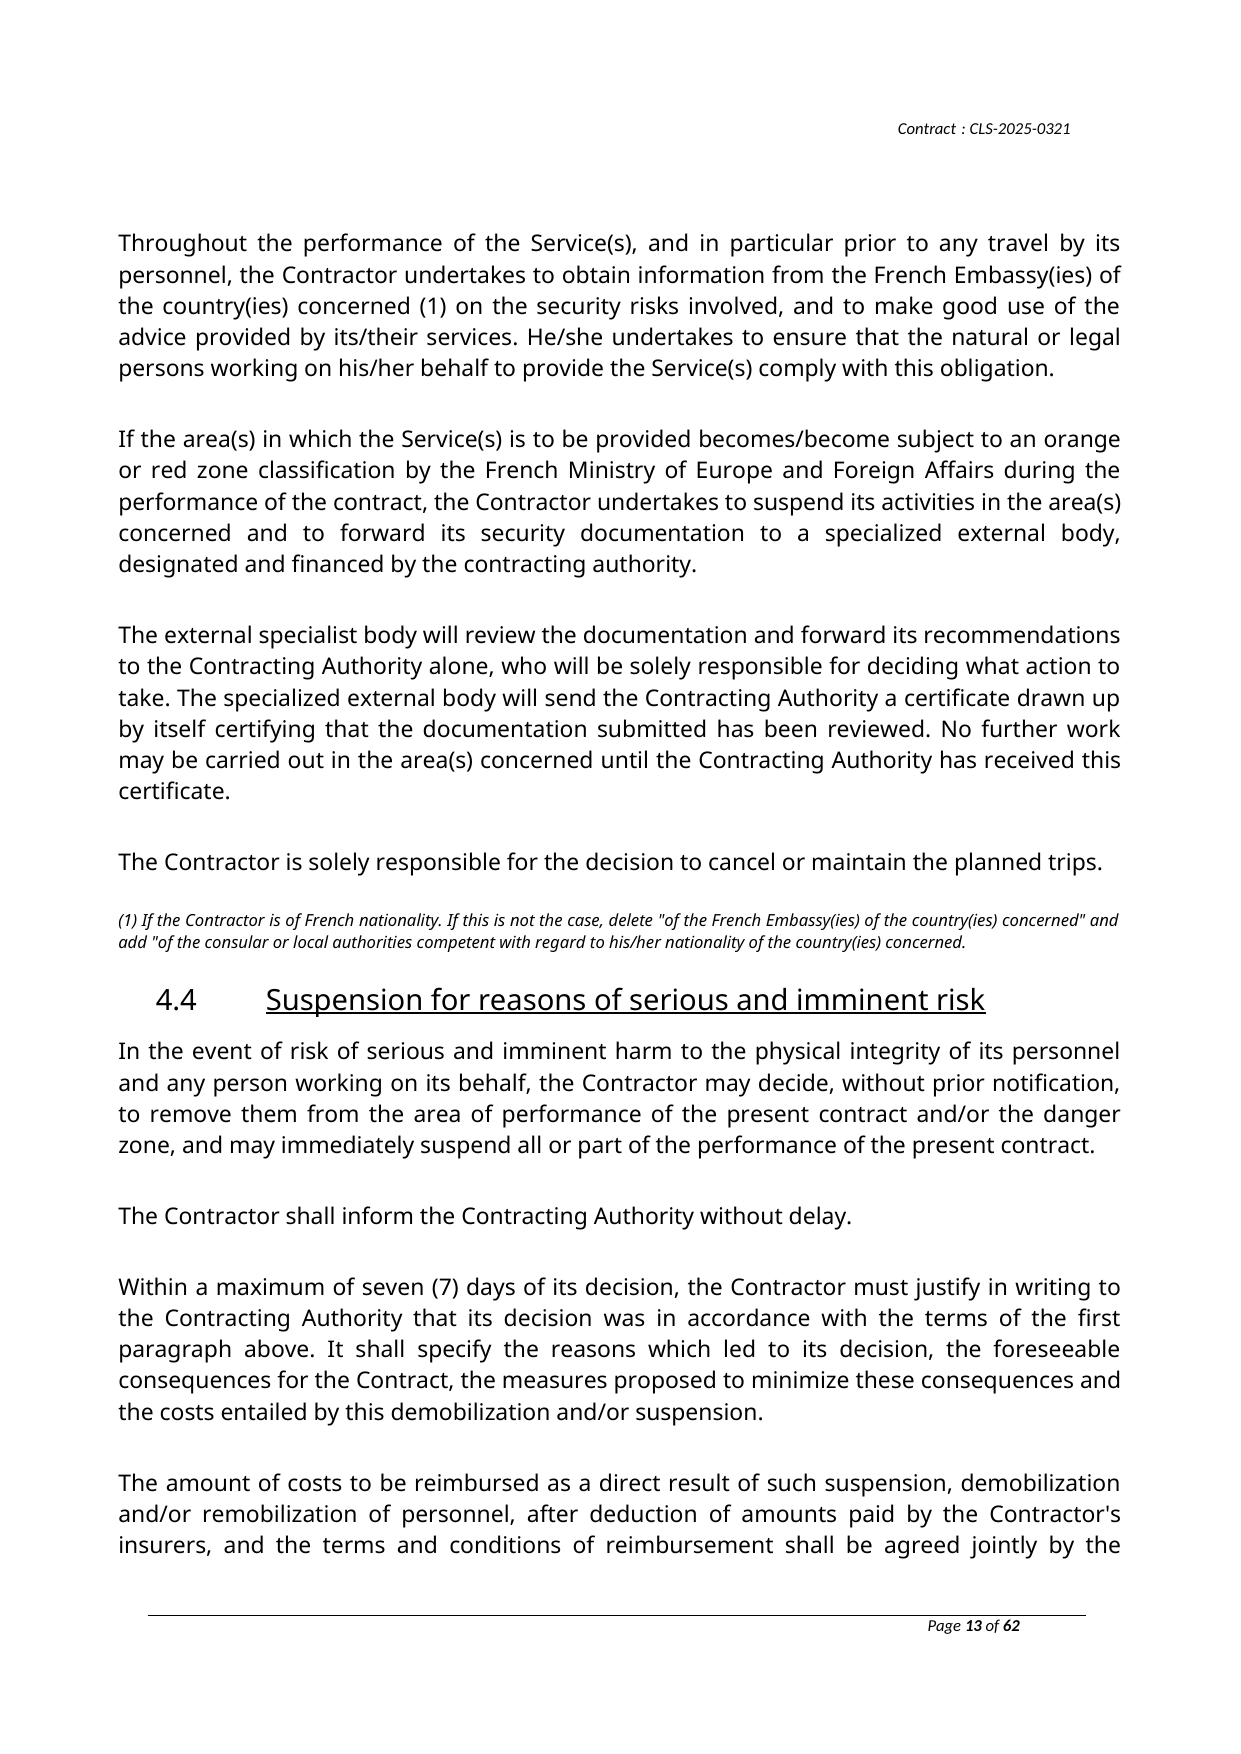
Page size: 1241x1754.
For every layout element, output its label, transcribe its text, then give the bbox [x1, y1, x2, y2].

text The external specialist body will review the documentation and forward its recommendations to the Contracting Authority alone, who will be solely responsible for deciding what action to take. The specialized external body will send the Contracting Authority a certificate drawn up by itself certifying that the documentation submitted has been reviewed. No further work may be carried out in the area(s) concerned until the Contracting Authority has received this certificate. [118, 619, 1122, 807]
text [118, 1466, 1122, 1560]
text The Contractor shall inform the Contracting Authority without delay. [118, 1200, 1122, 1231]
text If the area(s) in which the Service(s) is to be provided becomes/become subject to an orange or red zone classification by the French Ministry of Europe and Foreign Affairs during the performance of the contract, the Contractor undertakes to suspend its activities in the area(s) concerned and to forward its security documentation to a specialized external body, designated and financed by the contracting authority. [118, 423, 1122, 579]
text Suspension for reasons of serious and imminent risk [156, 979, 1122, 1018]
text (1) If the Contractor is of French nationality. If this is not the case, delete "of the French Embassy(ies) of the country(ies) concerned" and add "of the consular or local authorities competent with regard to his/her nationality of the country(ies) concerned. [118, 908, 1122, 954]
text The Contractor is solely responsible for the decision to cancel or maintain the planned trips. [118, 846, 1122, 877]
text In the event of risk of serious and imminent harm to the physical integrity of its personnel and any person working on its behalf, the Contractor may decide, without prior notification, to remove them from the area of performance of the present contract and/or the danger zone, and may immediately suspend all or part of the performance of the present contract. [118, 1035, 1122, 1160]
text Within a maximum of seven (7) days of its decision, the Contractor must justify in writing to the Contracting Authority that its decision was in accordance with the terms of the first paragraph above. It shall specify the reasons which led to its decision, the foreseeable consequences for the Contract, the measures proposed to minimize these consequences and the costs entailed by this demobilization and/or suspension. [118, 1271, 1122, 1427]
text Throughout the performance of the Service(s), and in particular prior to any travel by its personnel, the Contractor undertakes to obtain information from the French Embassy(ies) of the country(ies) concerned (1) on the security risks involved, and to make good use of the advice provided by its/their services. He/she undertakes to ensure that the natural or legal persons working on his/her behalf to provide the Service(s) comply with this obligation. [118, 227, 1122, 384]
